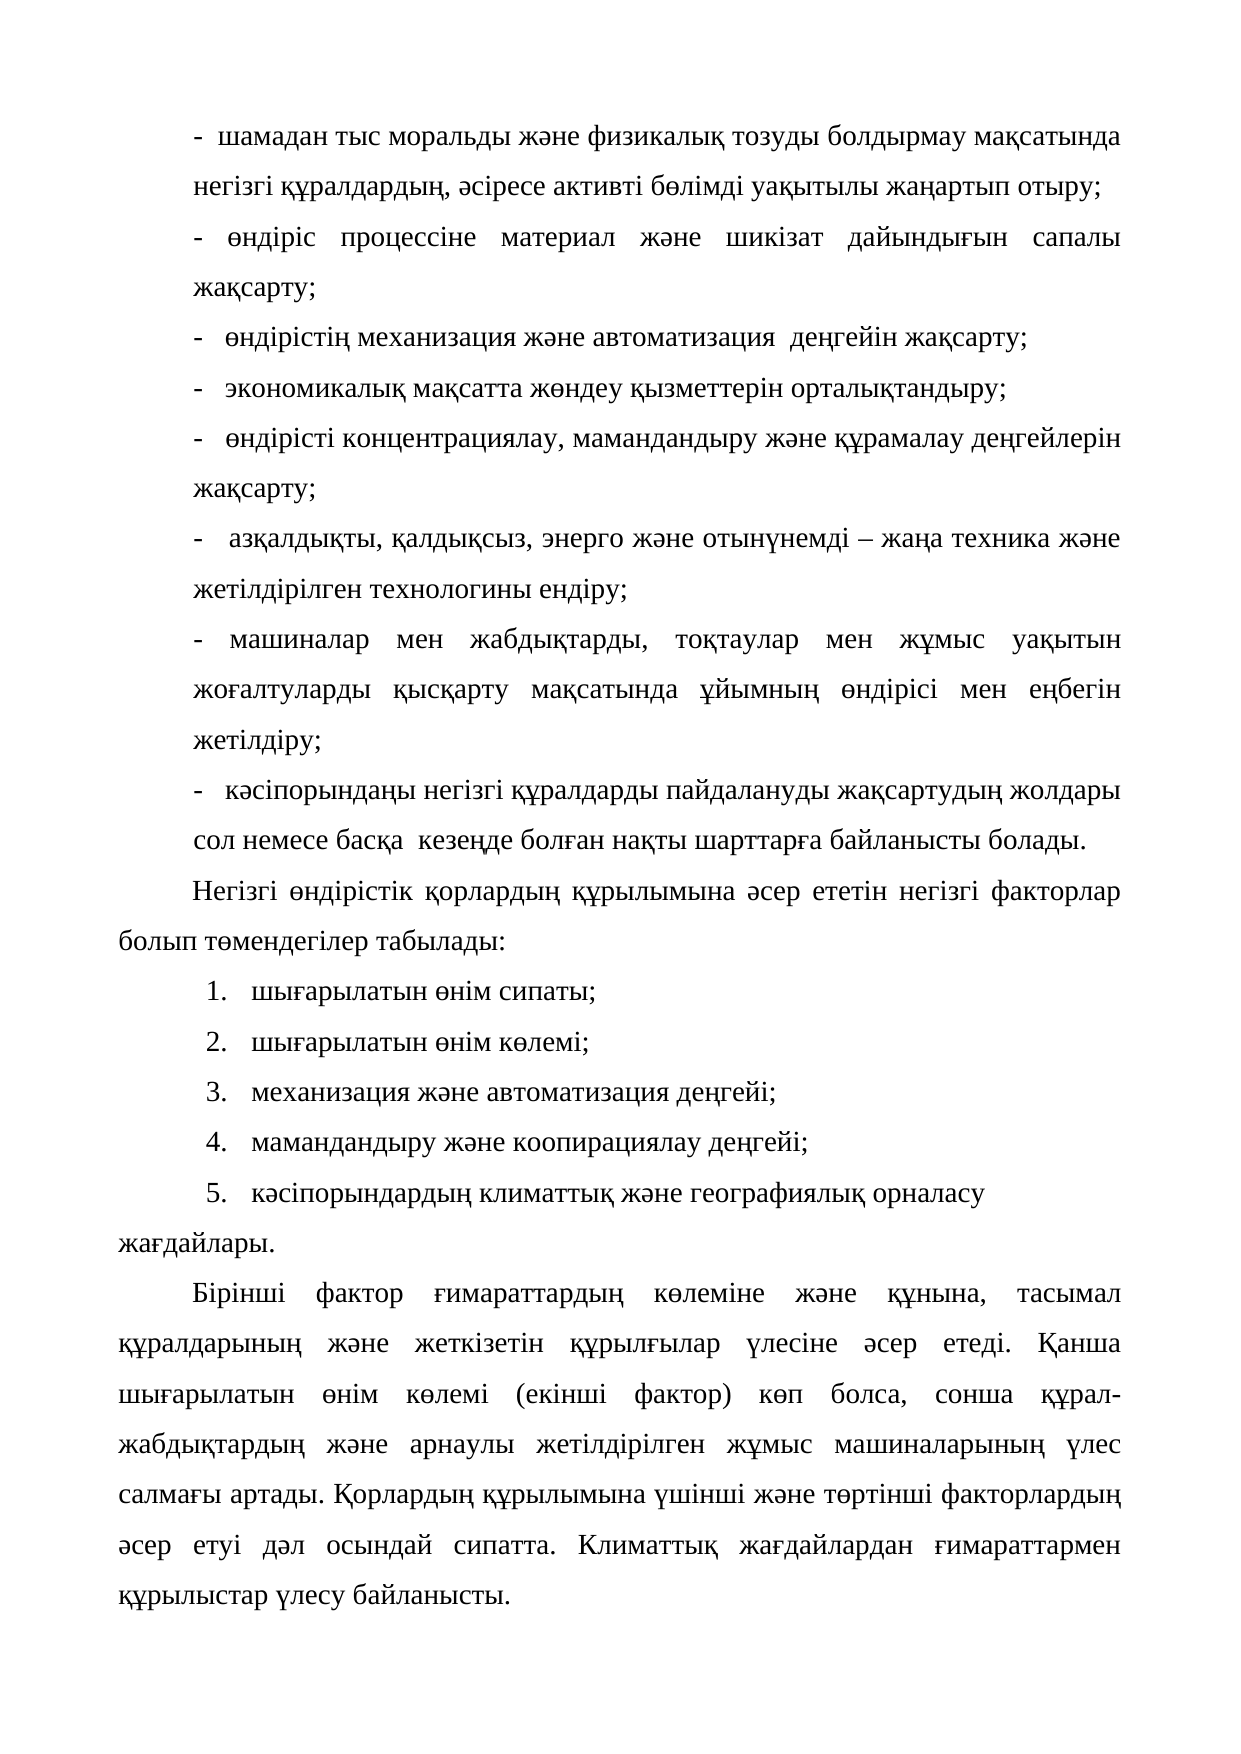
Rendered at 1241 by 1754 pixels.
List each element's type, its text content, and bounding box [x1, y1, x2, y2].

text Негізгі өндірістік қорлардың құрылымына әсер ететін негізгі факторлар болып төмендегілер табылады: [118, 873, 1122, 957]
text - өндірісті концентрациялау, мамандандыру және құрамалау деңгейлерін жақсарту; [193, 420, 1122, 504]
text - машиналар мен жабдықтарды, тоқтаулар мен жұмыс уақытын жоғалтуларды қысқарту мақсатында ұйымның өндірісі мен еңбегін жетілдіру; [193, 621, 1122, 755]
text - кәсіпорындаңы негізгі құралдарды пайдалануды жақсартудың жолдары сол немесе басқа кезеңде болған нақты шарттарға байланысты болады. [193, 772, 1122, 856]
text - шамадан тыс моральды және физикалық тозуды болдырмау мақсатында негізгі құралдардың, әсіресе активті бөлімді уақытылы жаңартып отыру; [193, 118, 1122, 202]
text - азқалдықты, қалдықсыз, энерго және отынүнемді – жаңа техника және жетілдірілген технологины ендіру; [193, 521, 1122, 604]
list кәсіпорындардың климаттық және географиялық орналасу [206, 1175, 1122, 1208]
text жағдайлары. [118, 1225, 1122, 1258]
text - өндіріс процессіне материал және шикізат дайындығын сапалы жақсарту; [193, 219, 1122, 303]
text Бірінші фактор ғимараттардың көлеміне және құнына, тасымал құралдарының және жеткізетін құрылғылар үлесіне әсер етеді. Қанша шығарылатын өнім көлемі (екінші фактор) көп болса, сонша құрал-жабдықтардың және арнаулы жетілдірілген жұмыс машиналарының үлес салмағы артады. Қорлардың құрылымына үшінші және төртінші факторлардың әсер етуі дәл осындай сипатта. Климаттық жағдайлардан ғимараттармен құрылыстар үлесу байланысты. [118, 1275, 1122, 1611]
list шығарылатын өнім көлемі; [206, 1024, 1122, 1057]
text - экономикалық мақсатта жөндеу қызметтерін орталықтандыру; [193, 370, 1122, 403]
list шығарылатын өнім сипаты; [206, 973, 1122, 1007]
list механизация және автоматизация деңгейі; [206, 1074, 1122, 1108]
list мамандандыру және коопирациялау деңгейі; [206, 1124, 1122, 1158]
text - өндірістің механизация және автоматизация деңгейін жақсарту; [193, 319, 1122, 353]
